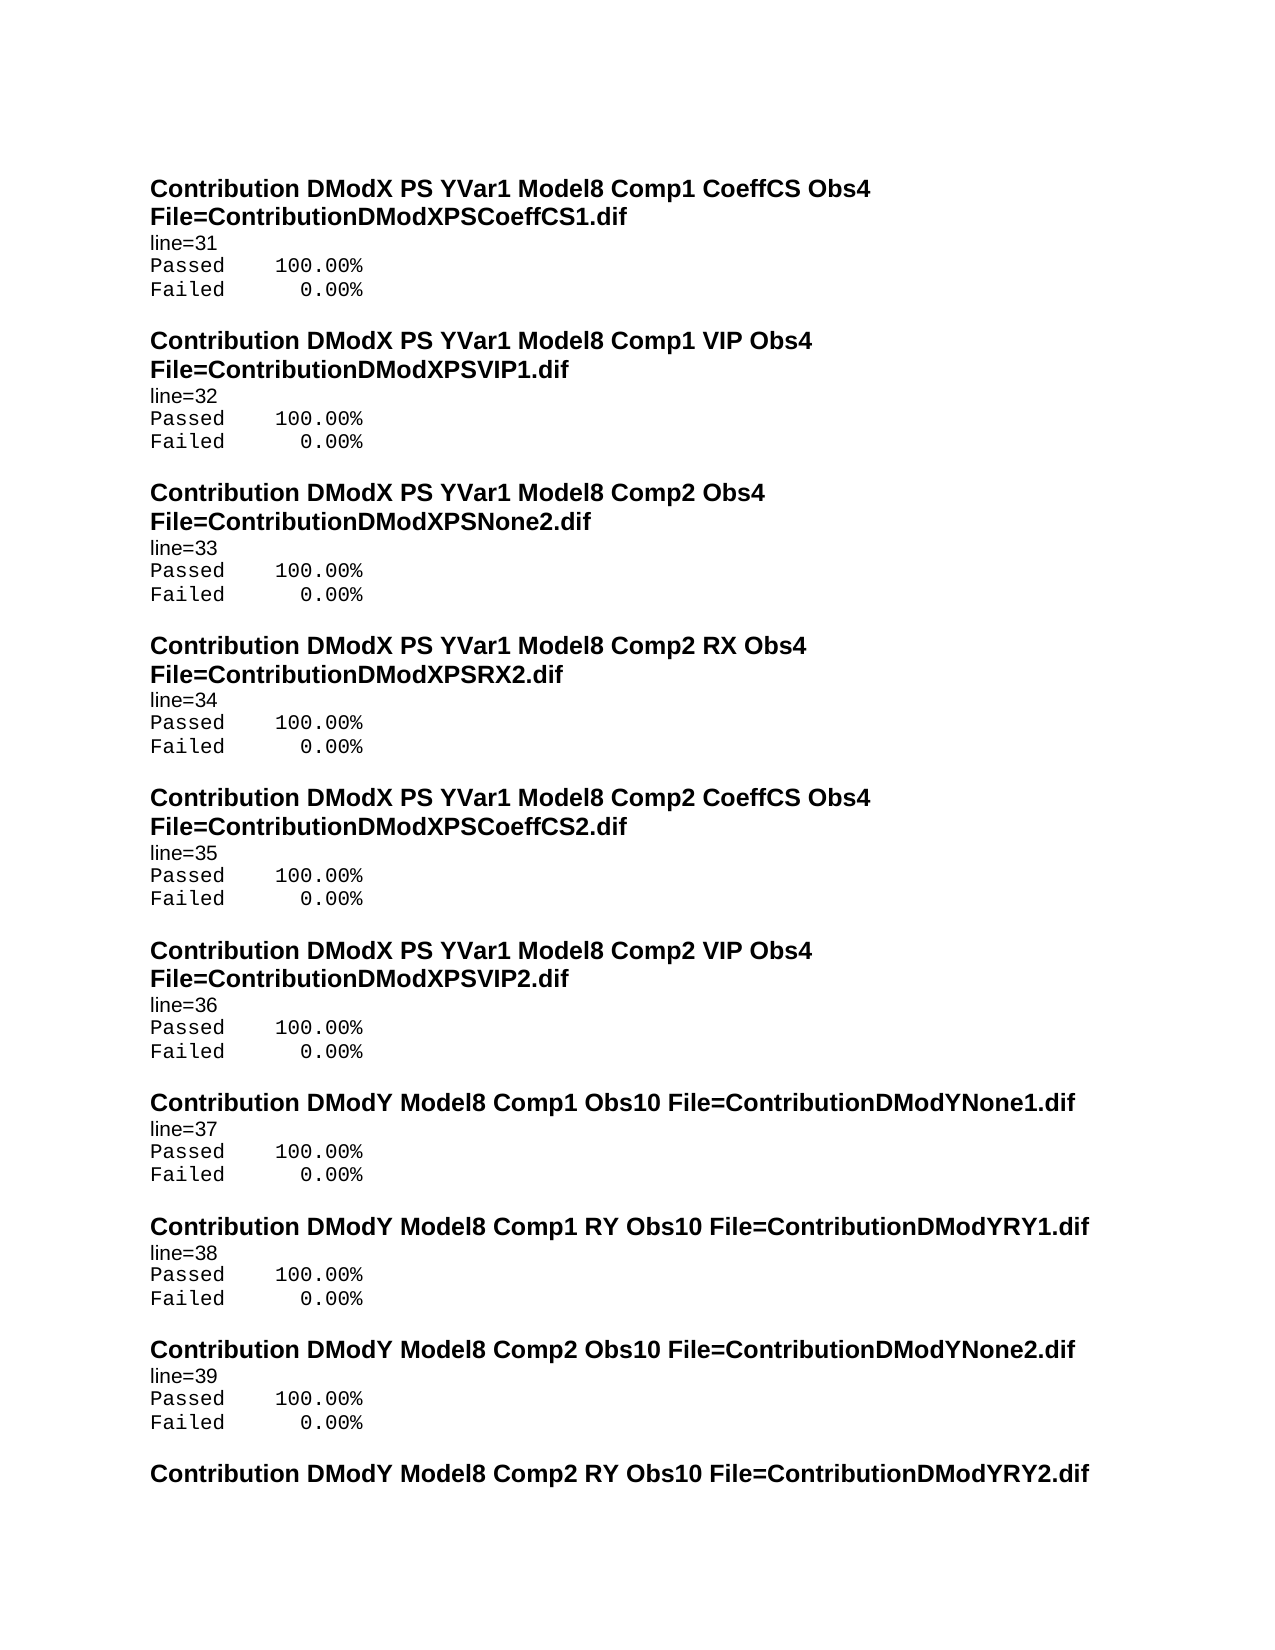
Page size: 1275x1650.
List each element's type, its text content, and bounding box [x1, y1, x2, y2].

text Contribution DModX PS YVar1 Model8 Comp1 VIP Obs4 File=ContributionDModXPSVIP1.dif [150, 326, 1125, 383]
text Failed 0.00% [150, 279, 1125, 302]
text line=31 [150, 231, 1125, 255]
text Passed 100.00% [150, 407, 1125, 431]
text Contribution DModX PS YVar1 Model8 Comp1 CoeffCS Obs4 File=ContributionDModXPSCoeffCS1.dif [150, 174, 1125, 231]
text Contribution DModY Model8 Comp1 Obs10 File=ContributionDModYNone1.dif [150, 1088, 1125, 1117]
text Contribution DModX PS YVar1 Model8 Comp2 Obs4 File=ContributionDModXPSNone2.dif [150, 478, 1125, 536]
text line=33 [150, 536, 1125, 560]
text Failed 0.00% [150, 888, 1125, 912]
text Passed 100.00% [150, 1141, 1125, 1164]
text line=36 [150, 993, 1125, 1017]
text Failed 0.00% [150, 736, 1125, 759]
text Failed 0.00% [150, 1412, 1125, 1435]
text Contribution DModX PS YVar1 Model8 Comp2 RX Obs4 File=ContributionDModXPSRX2.dif [150, 631, 1125, 688]
text Contribution DModY Model8 Comp2 Obs10 File=ContributionDModYNone2.dif [150, 1335, 1125, 1364]
text Contribution DModY Model8 Comp1 RY Obs10 File=ContributionDModYRY1.dif [150, 1212, 1125, 1240]
text Failed 0.00% [150, 1164, 1125, 1188]
text Passed 100.00% [150, 1388, 1125, 1412]
text Contribution DModX PS YVar1 Model8 Comp2 VIP Obs4 File=ContributionDModXPSVIP2.dif [150, 936, 1125, 993]
text Passed 100.00% [150, 560, 1125, 583]
text Failed 0.00% [150, 1041, 1125, 1064]
text line=35 [150, 841, 1125, 865]
text Passed 100.00% [150, 865, 1125, 888]
text Failed 0.00% [150, 583, 1125, 607]
text Passed 100.00% [150, 1017, 1125, 1041]
text line=32 [150, 383, 1125, 407]
text line=34 [150, 688, 1125, 712]
text Contribution DModX PS YVar1 Model8 Comp2 CoeffCS Obs4 File=ContributionDModXPSCoeffCS2.dif [150, 783, 1125, 841]
text Passed 100.00% [150, 255, 1125, 279]
text line=39 [150, 1364, 1125, 1388]
text line=38 [150, 1240, 1125, 1264]
text Passed 100.00% [150, 1264, 1125, 1288]
text Contribution DModY Model8 Comp2 RY Obs10 File=ContributionDModYRY2.dif [150, 1459, 1125, 1488]
text Passed 100.00% [150, 712, 1125, 736]
text Failed 0.00% [150, 431, 1125, 455]
text line=37 [150, 1117, 1125, 1141]
text Failed 0.00% [150, 1288, 1125, 1312]
